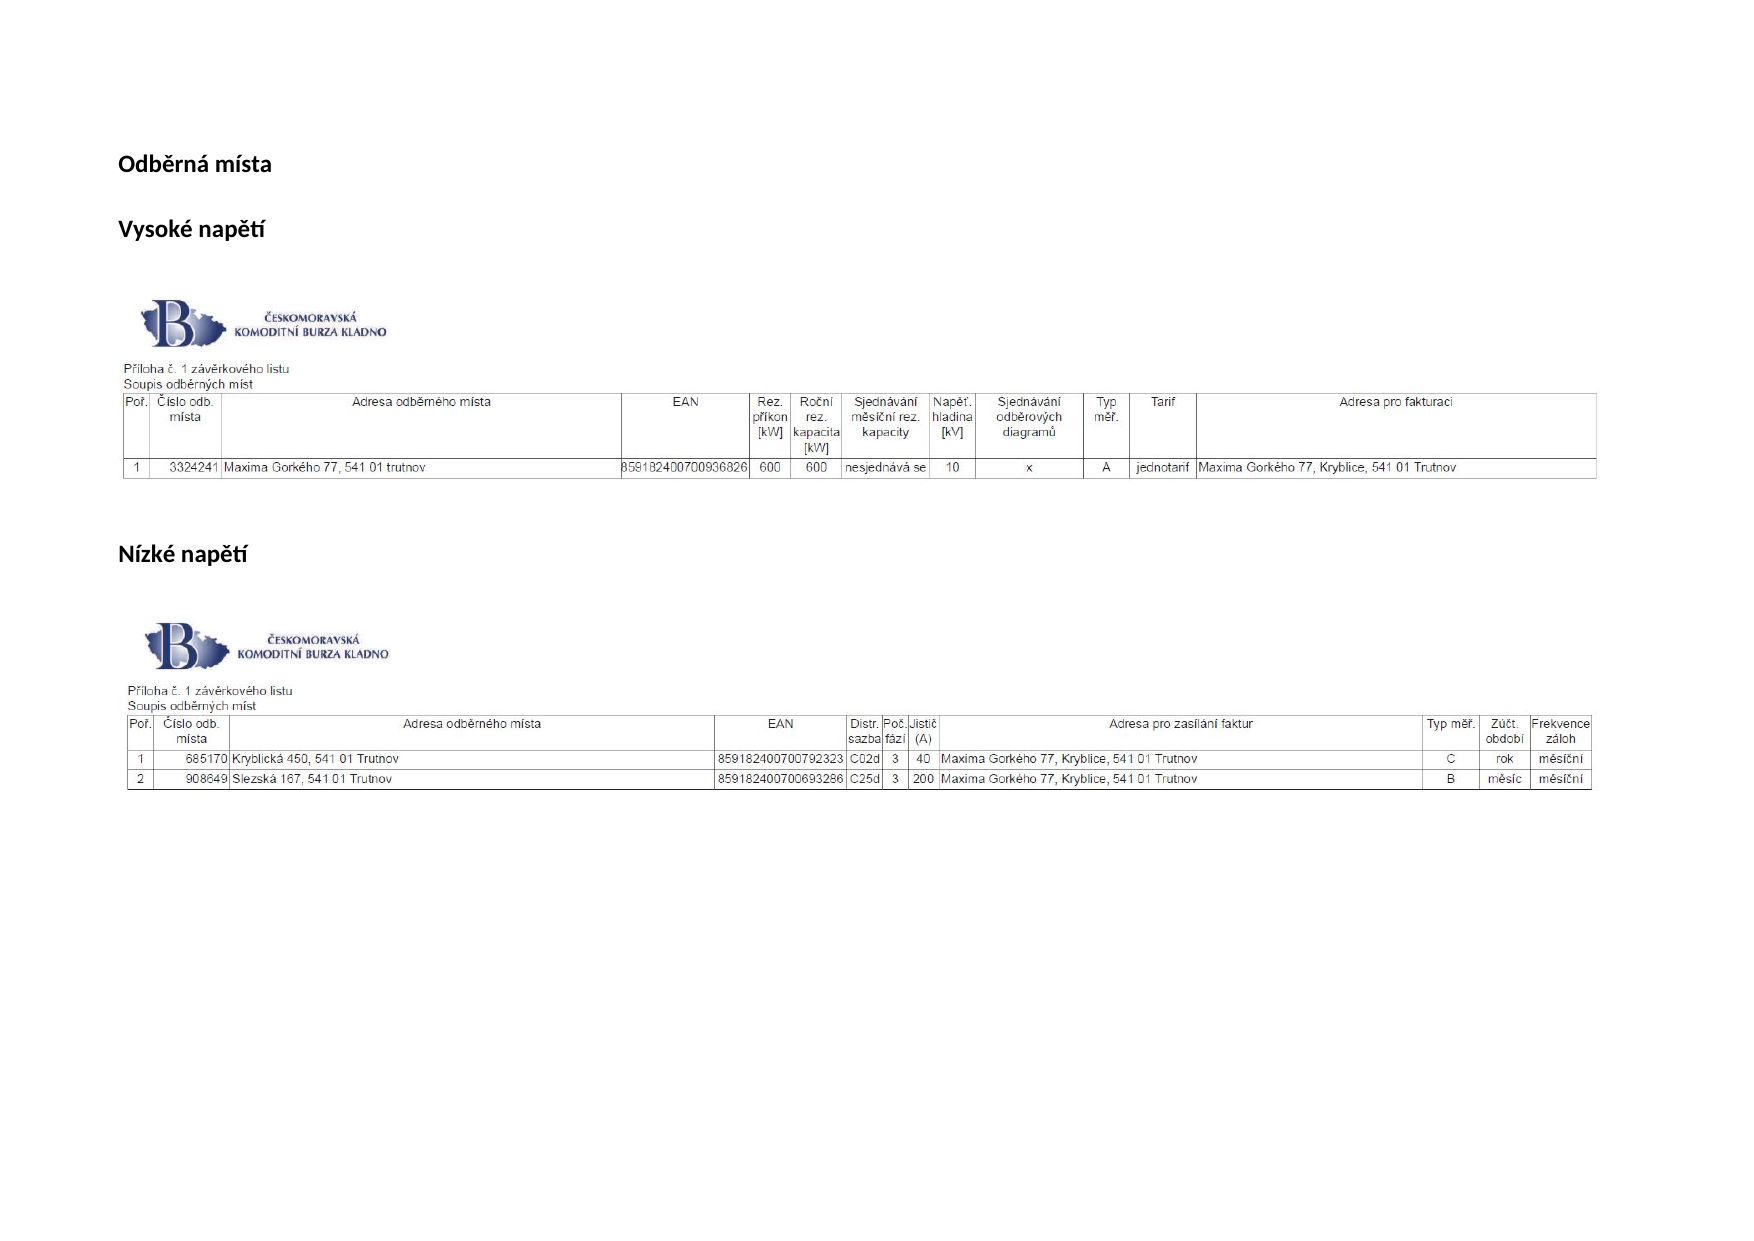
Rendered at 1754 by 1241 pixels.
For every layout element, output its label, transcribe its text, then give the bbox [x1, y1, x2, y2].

text Vysoké napětí [118, 213, 1606, 244]
text Nízké napětí [118, 538, 1606, 569]
text Odběrná místa [118, 148, 1606, 178]
picture [118, 279, 1607, 503]
picture [118, 603, 1607, 817]
